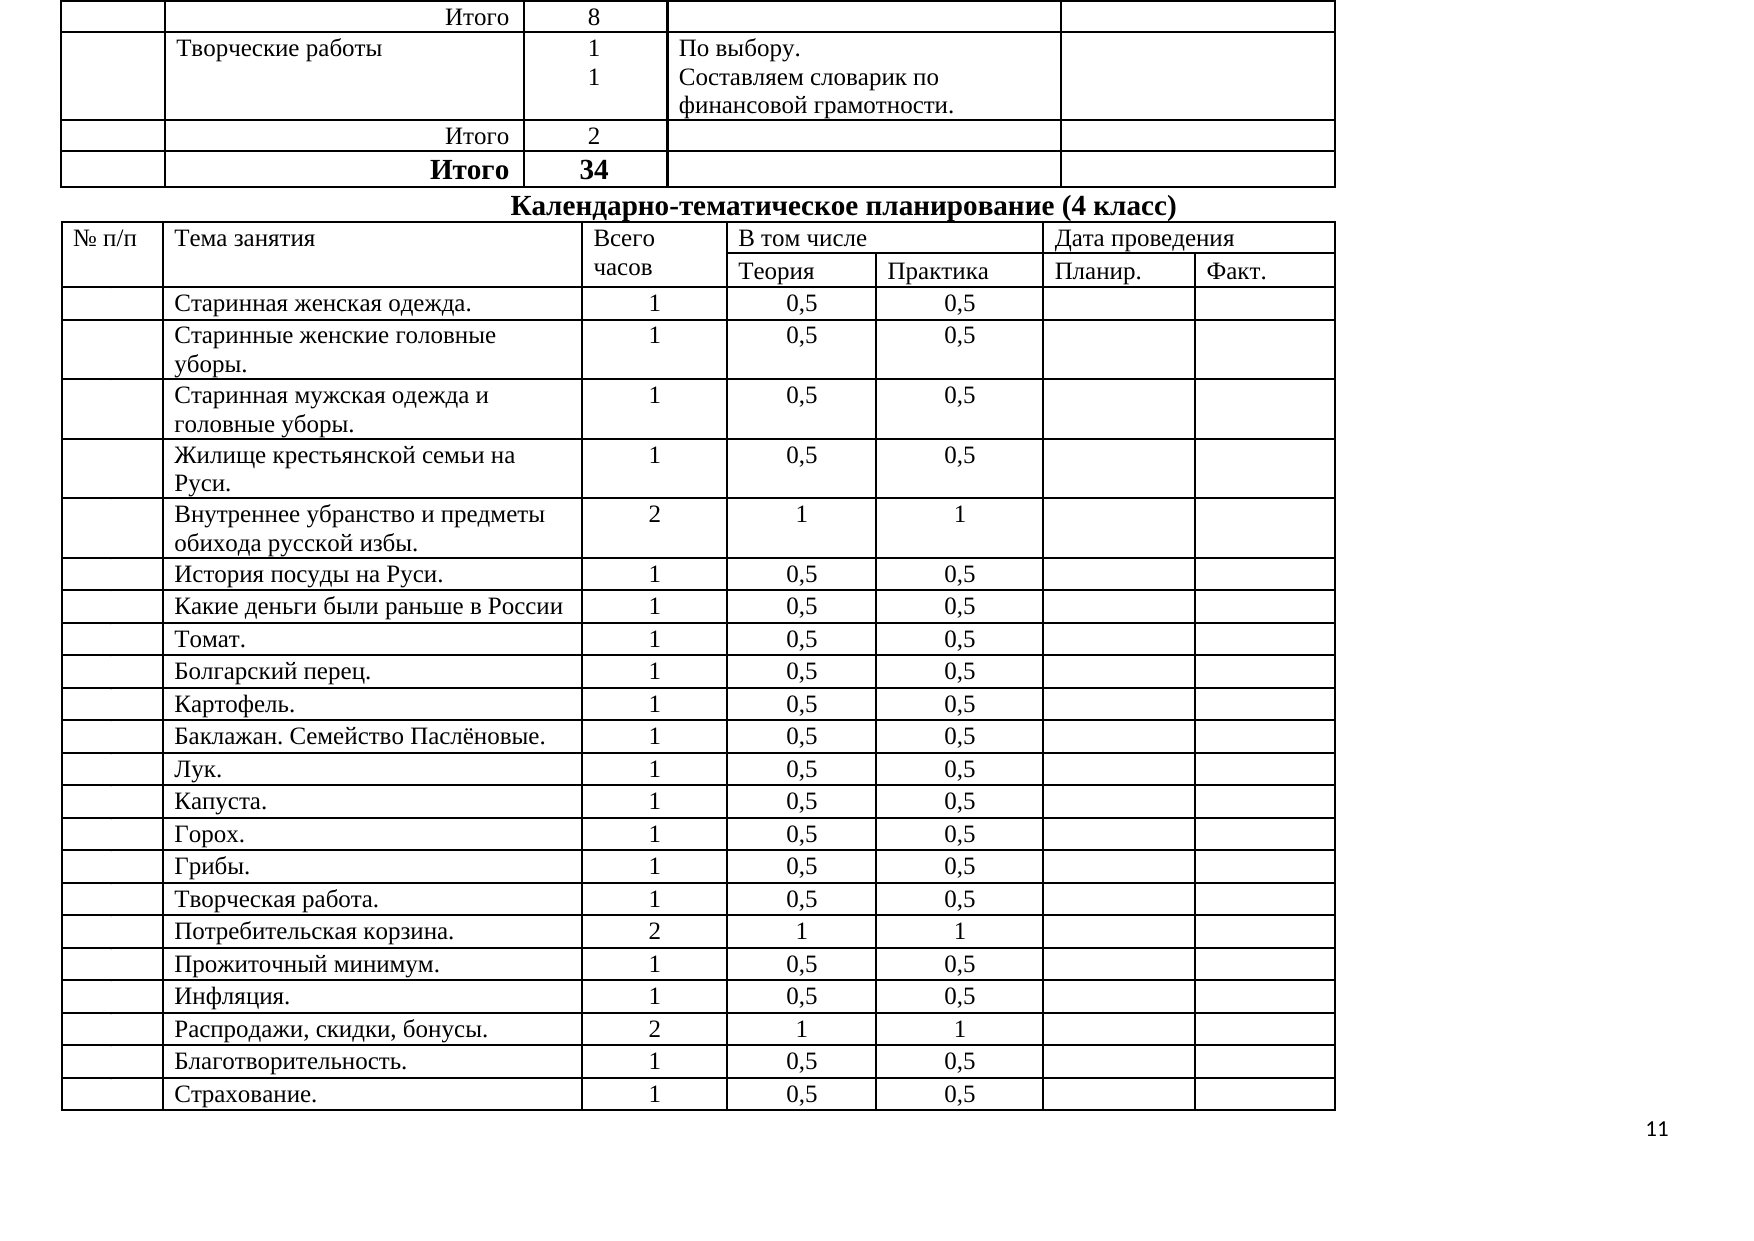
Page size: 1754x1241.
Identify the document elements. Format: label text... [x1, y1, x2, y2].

table_cell Внутреннее убранство и предметы обихода русской избы. [164, 499, 581, 557]
table_cell Старинная мужская одежда и головные уборы. [164, 380, 581, 438]
table_cell Творческая работа. [164, 884, 581, 914]
table_cell [1196, 1014, 1334, 1044]
table_cell 0,5 [728, 1079, 875, 1109]
table_cell Итого [166, 2, 523, 31]
table_cell Старинная женская одежда. [164, 288, 581, 318]
table_cell [62, 33, 164, 119]
table_cell 1 [583, 559, 726, 589]
table_cell 0,5 [877, 1046, 1042, 1077]
table_cell [1044, 656, 1194, 687]
table_cell Страхование. [164, 1079, 581, 1109]
table_cell 1 [583, 656, 726, 687]
table_cell [63, 499, 162, 557]
table_cell 8 [525, 2, 666, 31]
table_cell Томат. [164, 624, 581, 654]
text Календарно-тематическое планирование (4 класс) [74, 188, 1613, 221]
table_cell [63, 288, 162, 318]
table_cell 1 [583, 949, 726, 979]
table_cell 0,5 [728, 949, 875, 979]
table_cell 0,5 [877, 689, 1042, 719]
table_cell [1196, 689, 1334, 719]
table_cell 1 [877, 916, 1042, 947]
table_cell 0,5 [728, 851, 875, 882]
table_cell [1196, 499, 1334, 557]
table_cell Распродажи, скидки, бонусы. [164, 1014, 581, 1044]
table_cell [1044, 288, 1194, 318]
table_cell Баклажан. Семейство Паслёновые. [164, 721, 581, 752]
table_cell [669, 152, 1060, 186]
table_cell 1 [583, 721, 726, 752]
table_cell 2 [583, 1014, 726, 1044]
table_cell 1 [583, 624, 726, 654]
table_cell 34 [525, 152, 666, 186]
table_cell Творческие работы [166, 33, 523, 119]
table_cell [1044, 1014, 1194, 1044]
table_cell 1 [583, 981, 726, 1012]
table_cell [63, 440, 162, 497]
table_cell [1044, 624, 1194, 654]
table_cell [1196, 624, 1334, 654]
table_cell 0,5 [877, 380, 1042, 438]
table_cell 0,5 [728, 288, 875, 318]
table_cell 1 [877, 499, 1042, 557]
table_cell 0,5 [877, 656, 1042, 687]
table_cell 0,5 [877, 949, 1042, 979]
table_cell 0,5 [728, 380, 875, 438]
table_cell [1044, 689, 1194, 719]
table_cell 0,5 [728, 559, 875, 589]
table_cell [1196, 819, 1334, 849]
table_cell Благотворительность. [164, 1046, 581, 1077]
table_cell 1 1 [525, 33, 666, 119]
table_cell 0,5 [877, 786, 1042, 817]
table_cell [63, 591, 162, 622]
table_cell 0,5 [877, 981, 1042, 1012]
table_cell 0,5 [877, 624, 1042, 654]
table_cell 0,5 [728, 656, 875, 687]
table_cell 0,5 [877, 591, 1042, 622]
table_cell 1 [728, 1014, 875, 1044]
table_cell [1196, 786, 1334, 817]
table_cell 0,5 [877, 884, 1042, 914]
table_cell 0,5 [728, 321, 875, 378]
table_cell [1044, 786, 1194, 817]
table_cell [63, 884, 162, 914]
table_cell [1196, 949, 1334, 979]
table_cell [62, 152, 164, 186]
table_cell История посуды на Руси. [164, 559, 581, 589]
table_header № п/п [63, 223, 162, 286]
table_cell [1196, 1079, 1334, 1109]
table_cell 0,5 [728, 884, 875, 914]
table_cell 1 [583, 1079, 726, 1109]
table_header Всего часов [583, 223, 726, 286]
table_cell [1196, 1046, 1334, 1077]
table_cell [1062, 33, 1334, 119]
table_cell [1196, 981, 1334, 1012]
table_cell [1196, 288, 1334, 318]
table_cell [63, 786, 162, 817]
table_cell [1196, 440, 1334, 497]
table_cell 0,5 [728, 689, 875, 719]
table_cell 0,5 [877, 851, 1042, 882]
table_cell 0,5 [728, 440, 875, 497]
table_cell [1196, 754, 1334, 784]
table_cell [63, 1014, 162, 1044]
table_cell 1 [877, 1014, 1042, 1044]
table_cell Факт. [1196, 254, 1334, 286]
table_cell [1044, 559, 1194, 589]
table_cell [1062, 121, 1334, 150]
table_cell 1 [583, 689, 726, 719]
table_cell По выбору. Составляем словарик по финансовой грамотности. [669, 33, 1060, 119]
table_cell 1 [583, 1046, 726, 1077]
table_cell Планир. [1044, 254, 1194, 286]
table_cell 0,5 [728, 981, 875, 1012]
table_cell Грибы. [164, 851, 581, 882]
table_cell [1044, 591, 1194, 622]
table_cell [62, 121, 164, 150]
table_cell 0,5 [728, 786, 875, 817]
table_cell 0,5 [728, 819, 875, 849]
table_cell [1196, 884, 1334, 914]
table_cell Жилище крестьянской семьи на Руси. [164, 440, 581, 497]
table_cell [1044, 1079, 1194, 1109]
table_cell 2 [583, 499, 726, 557]
table_cell 1 [583, 380, 726, 438]
table_header В том числе [728, 223, 1042, 252]
table_cell [1196, 559, 1334, 589]
table_cell [1196, 591, 1334, 622]
table_cell [1044, 819, 1194, 849]
table_cell [1044, 1046, 1194, 1077]
table_cell 0,5 [728, 591, 875, 622]
table_cell Итого [166, 152, 523, 186]
table_cell [63, 689, 162, 719]
table_cell 1 [583, 754, 726, 784]
table_cell Капуста. [164, 786, 581, 817]
table_cell [669, 2, 1060, 31]
table_cell 0,5 [877, 288, 1042, 318]
table_cell [1196, 721, 1334, 752]
table_cell 0,5 [877, 819, 1042, 849]
table_cell [669, 121, 1060, 150]
table_cell [63, 624, 162, 654]
table_cell 0,5 [728, 721, 875, 752]
table_cell Лук. [164, 754, 581, 784]
table_cell Какие деньги были раньше в России [164, 591, 581, 622]
table_cell 0,5 [877, 754, 1042, 784]
table_cell [1196, 321, 1334, 378]
table_cell [63, 721, 162, 752]
table_cell 1 [583, 591, 726, 622]
table_cell [63, 819, 162, 849]
table_cell [1044, 949, 1194, 979]
table_cell Картофель. [164, 689, 581, 719]
table_cell Горох. [164, 819, 581, 849]
table_cell 2 [525, 121, 666, 150]
table_cell 1 [583, 288, 726, 318]
table_cell [1044, 721, 1194, 752]
table_cell [1044, 440, 1194, 497]
table_cell [1044, 321, 1194, 378]
table_cell [63, 321, 162, 378]
table_cell [1044, 851, 1194, 882]
table_cell [63, 656, 162, 687]
table_cell [1044, 754, 1194, 784]
table_cell Прожиточный минимум. [164, 949, 581, 979]
table_cell 1 [583, 440, 726, 497]
table_cell 2 [583, 916, 726, 947]
table_cell [1196, 380, 1334, 438]
table_cell [1044, 499, 1194, 557]
table_cell [1196, 656, 1334, 687]
table_cell 0,5 [877, 321, 1042, 378]
table_cell 1 [583, 884, 726, 914]
table_cell [63, 916, 162, 947]
table_cell 0,5 [877, 559, 1042, 589]
table_cell 0,5 [728, 754, 875, 784]
table_cell Практика [877, 254, 1042, 286]
table_cell 1 [728, 499, 875, 557]
table_cell [1044, 916, 1194, 947]
table_cell [1196, 851, 1334, 882]
table_cell 0,5 [877, 721, 1042, 752]
table_cell 1 [583, 786, 726, 817]
table_cell 1 [583, 819, 726, 849]
table_cell [1044, 380, 1194, 438]
table_cell Итого [166, 121, 523, 150]
table_cell Теория [728, 254, 875, 286]
table_cell [63, 1079, 162, 1109]
table_cell [63, 949, 162, 979]
table_cell [1196, 916, 1334, 947]
table_header Дата проведения [1044, 223, 1334, 252]
table_cell [63, 559, 162, 589]
table_cell [63, 1046, 162, 1077]
table_cell [1044, 884, 1194, 914]
table_cell [1062, 2, 1334, 31]
table_cell 1 [583, 321, 726, 378]
table_cell Старинные женские головные уборы. [164, 321, 581, 378]
table_cell Потребительская корзина. [164, 916, 581, 947]
table_cell [63, 981, 162, 1012]
table_cell 0,5 [728, 624, 875, 654]
table_cell 0,5 [877, 440, 1042, 497]
table_cell [62, 2, 164, 31]
table_cell [63, 380, 162, 438]
table_cell 1 [728, 916, 875, 947]
table_cell Инфляция. [164, 981, 581, 1012]
table_cell 0,5 [728, 1046, 875, 1077]
table_cell 1 [583, 851, 726, 882]
table_cell [1044, 981, 1194, 1012]
table_cell [63, 754, 162, 784]
table_cell 0,5 [877, 1079, 1042, 1109]
table_cell Болгарский перец. [164, 656, 581, 687]
table_cell [63, 851, 162, 882]
table_header Тема занятия [164, 223, 581, 286]
table_cell [1062, 152, 1334, 186]
